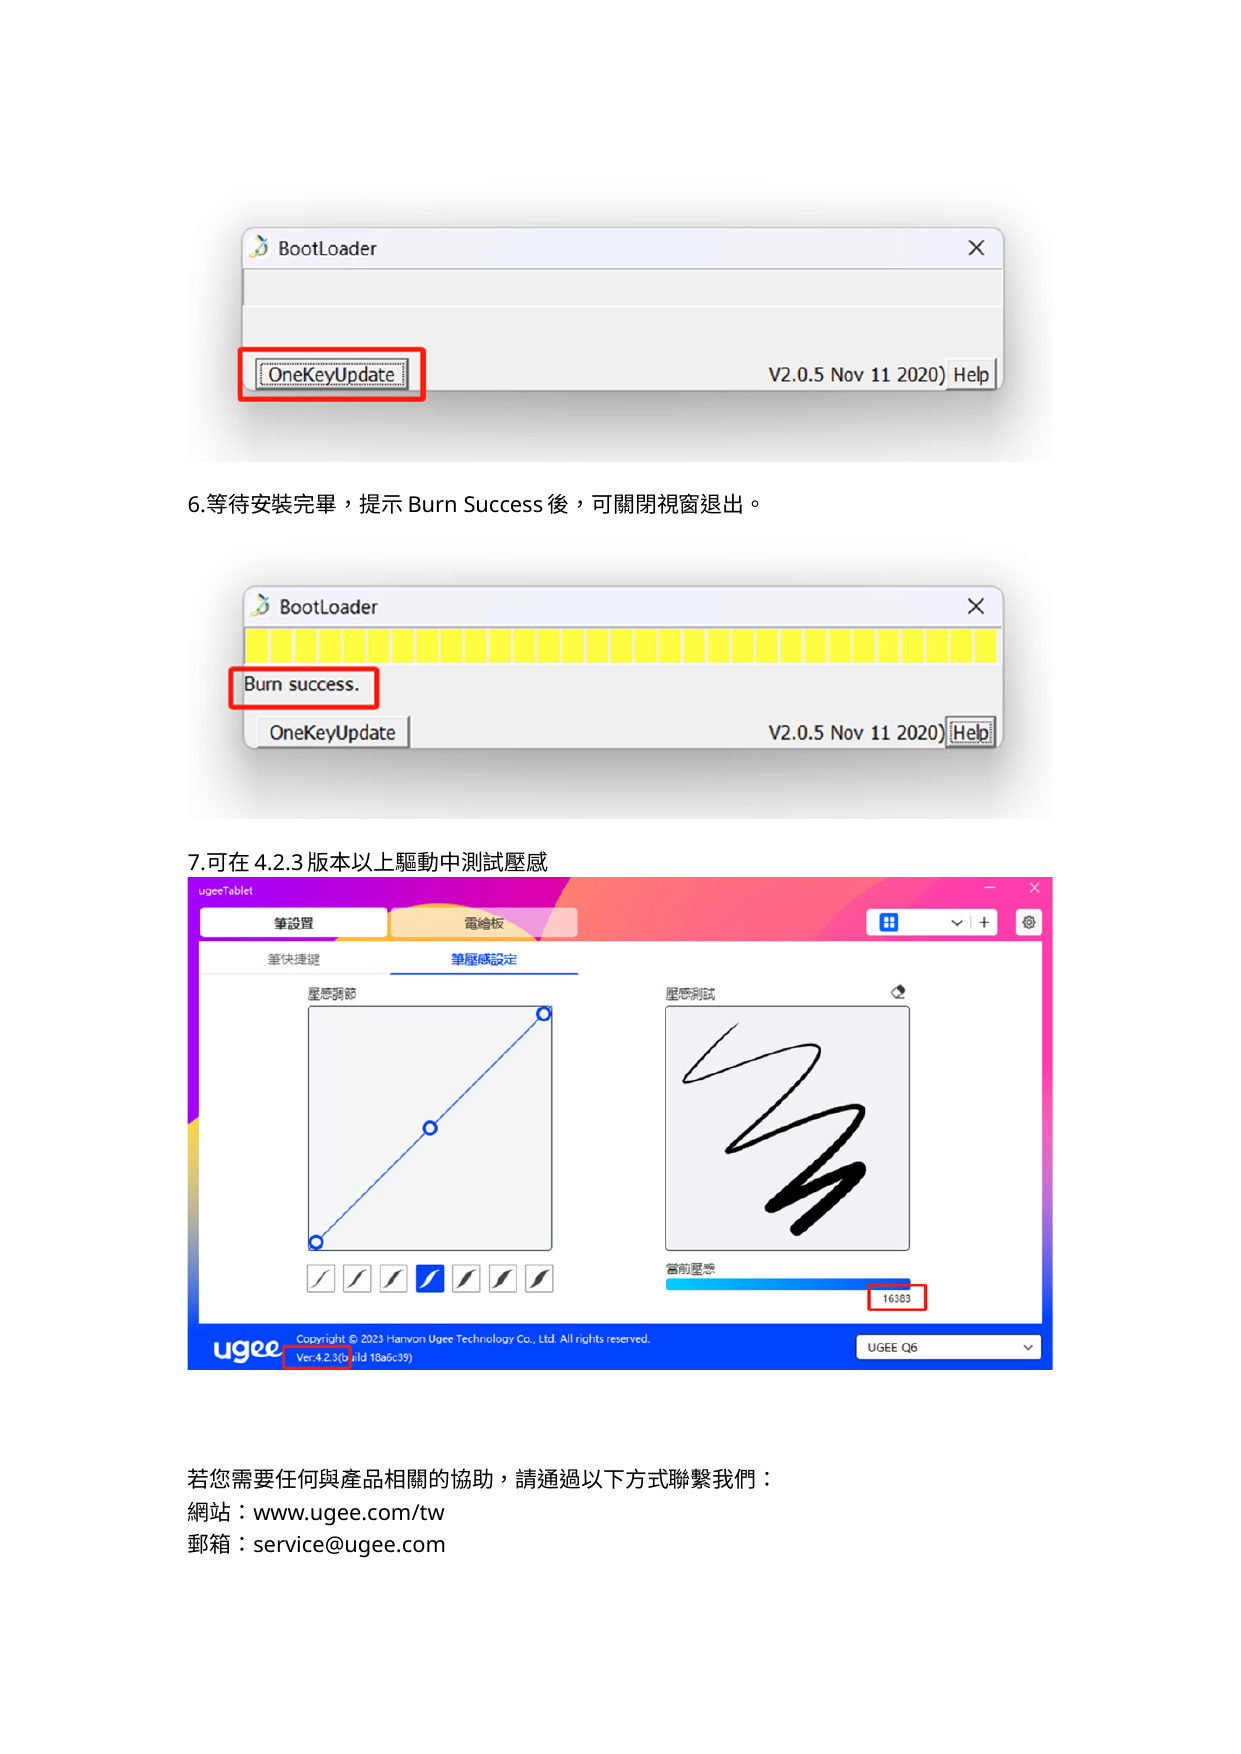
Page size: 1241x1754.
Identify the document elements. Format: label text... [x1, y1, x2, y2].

text 若您需要任何與產品相關的協助，請通過以下方式聯繫我們： [187, 1462, 1053, 1494]
picture [187, 519, 1053, 819]
picture [187, 877, 1053, 1370]
text 郵箱：service@ugee.com [187, 1527, 1053, 1559]
text 7.可在4.2.3版本以上驅動中測試壓感 [187, 844, 1053, 877]
picture [187, 162, 1053, 462]
text 6.等待安裝完畢，提示Burn Success後，可關閉視窗退出。 [187, 487, 1053, 519]
text 網站：www.ugee.com/tw [187, 1494, 1053, 1527]
